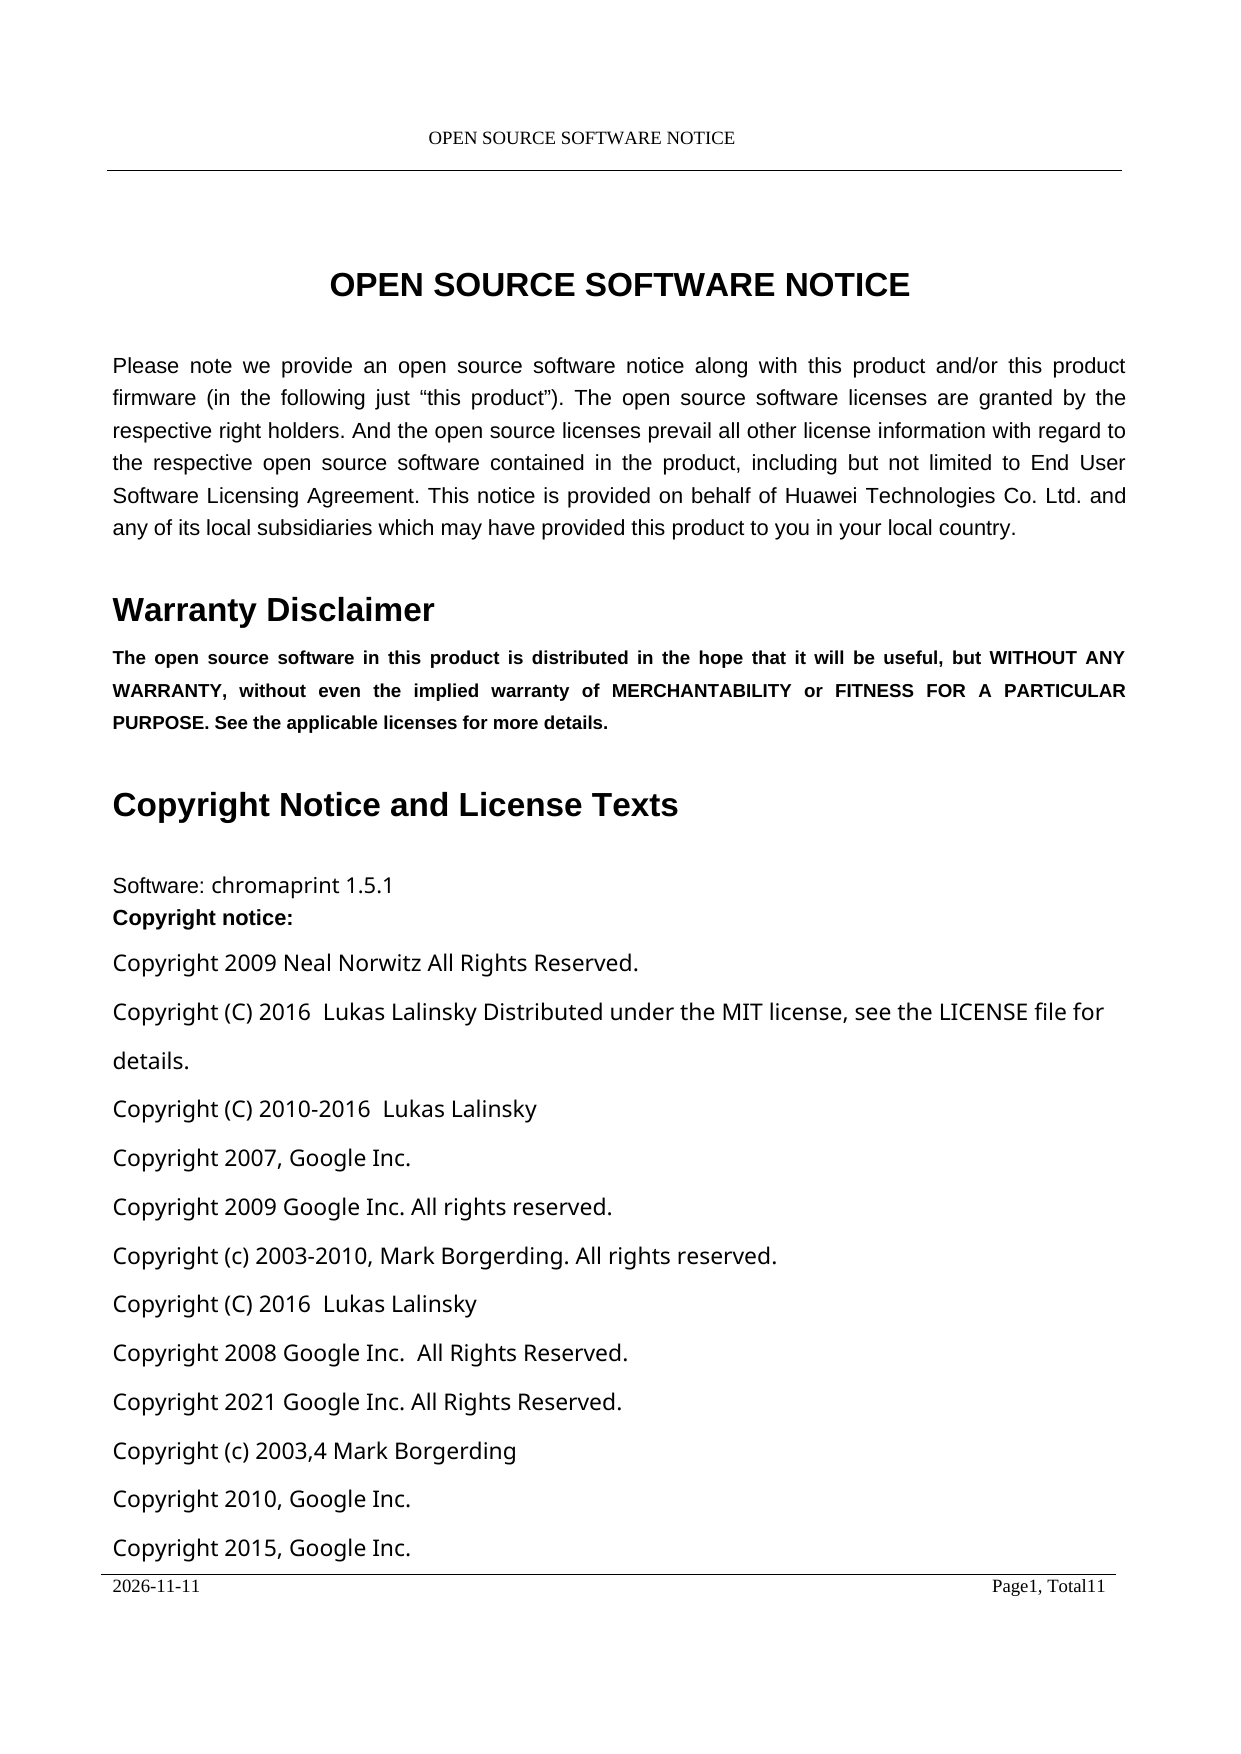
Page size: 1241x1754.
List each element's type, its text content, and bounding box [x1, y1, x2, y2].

text Please note we provide an open source software notice along with this product and/or this product firmware (in the following just “this product”). The open source software licenses are granted by the respective right holders. And the open source licenses prevail all other license information with regard to the respective open source software contained in the product, including but not limited to End User Software Licensing Agreement. This notice is provided on behalf of Huawei Technologies Co. Ltd. and any of its local subsidiaries which may have provided this product to you in your local country. [112, 349, 1128, 544]
text Software: chromaprint 1.5.1 [112, 869, 1128, 901]
text The open source software in this product is distributed in the hope that it will be useful, but WITHOUT ANY WARRANTY, without even the implied warranty of MERCHANTABILITY or FITNESS FOR A PARTICULAR PURPOSE. See the applicable licenses for more details. [112, 641, 1128, 739]
text Copyright notice: [112, 901, 1128, 934]
text Copyright Notice and License Texts [112, 771, 1128, 836]
text Warranty Disclaimer [112, 576, 1128, 641]
text OPEN SOURCE SOFTWARE NOTICE [112, 251, 1128, 316]
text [112, 947, 1128, 1564]
